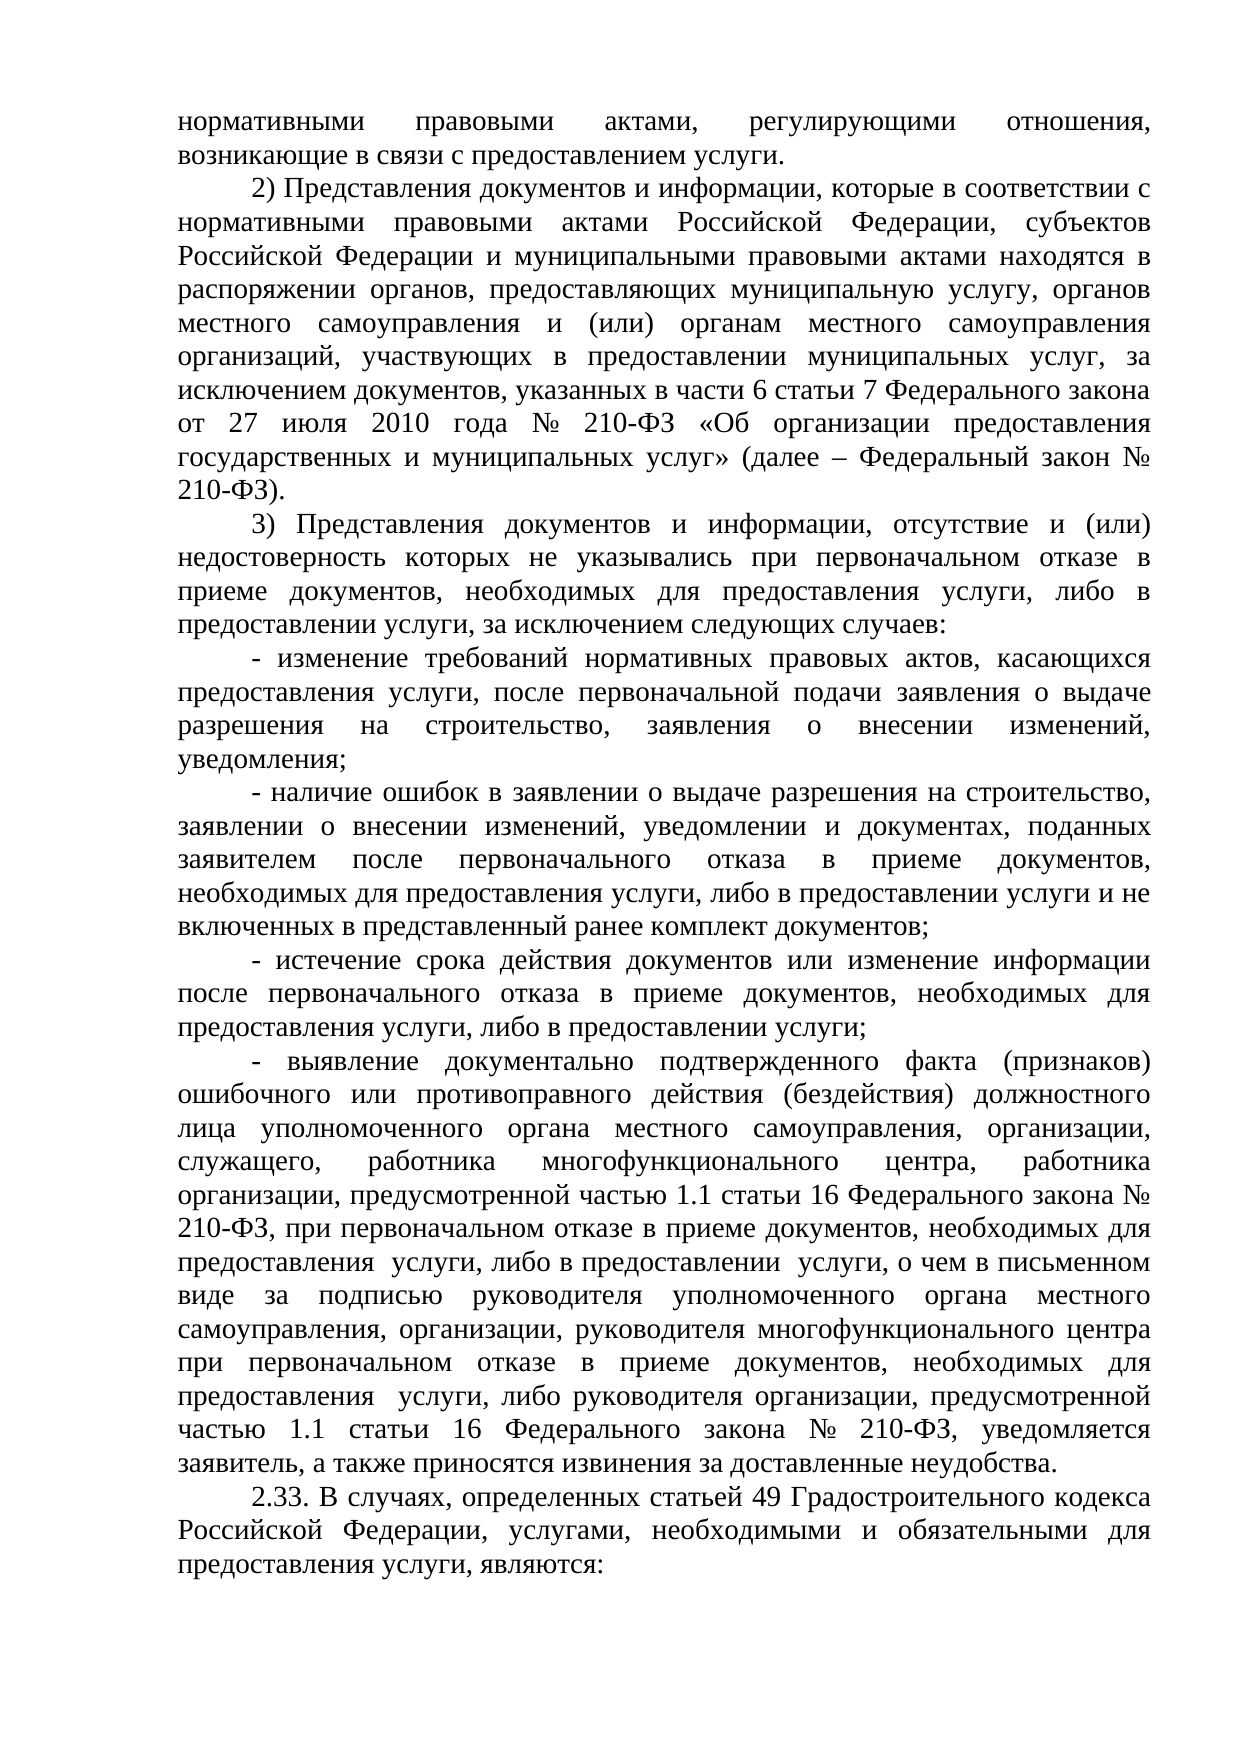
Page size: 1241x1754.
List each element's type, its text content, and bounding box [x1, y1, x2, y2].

text - истечение срока действия документов или изменение информации после первоначального отказа в приеме документов, необходимых для предоставления услуги, либо в предоставлении услуги; [177, 942, 1152, 1043]
text 2.33. В случаях, определенных статьей 49 Градостроительного кодекса Российской Федерации, услугами, необходимыми и обязательными для предоставления услуги, являются: [177, 1479, 1152, 1579]
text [177, 103, 1152, 171]
text 3) Представления документов и информации, отсутствие и (или) недостоверность которых не указывались при первоначальном отказе в приеме документов, необходимых для предоставления услуги, либо в предоставлении услуги, за исключением следующих случаев: [177, 506, 1152, 640]
text - наличие ошибок в заявлении о выдаче разрешения на строительство, заявлении о внесении изменений, уведомлении и документах, поданных заявителем после первоначального отказа в приеме документов, необходимых для предоставления услуги, либо в предоставлении услуги и не включенных в представленный ранее комплект документов; [177, 774, 1152, 942]
text 2) Представления документов и информации, которые в соответствии с нормативными правовыми актами Российской Федерации, субъектов Российской Федерации и муниципальными правовыми актами находятся в распоряжении органов, предоставляющих муниципальную услугу, органов местного самоуправления и (или) органам местного самоуправления организаций, участвующих в предоставлении муниципальных услуг, за исключением документов, указанных в части 6 статьи 7 Федерального закона от 27 июля 2010 года № 210-ФЗ «Об организации предоставления государственных и муниципальных услуг» (далее – Федеральный закон № 210-ФЗ). [177, 171, 1152, 506]
text - выявление документально подтвержденного факта (признаков) ошибочного или противоправного действия (бездействия) должностного лица уполномоченного органа местного самоуправления, организации, служащего, работника многофункционального центра, работника организации, предусмотренной частью 1.1 статьи 16 Федерального закона № 210-ФЗ, при первоначальном отказе в приеме документов, необходимых для предоставления услуги, либо в предоставлении услуги, о чем в письменном виде за подписью руководителя уполномоченного органа местного самоуправления, организации, руководителя многофункционального центра при первоначальном отказе в приеме документов, необходимых для предоставления услуги, либо руководителя организации, предусмотренной частью 1.1 статьи 16 Федерального закона № 210-ФЗ, уведомляется заявитель, а также приносятся извинения за доставленные неудобства. [177, 1043, 1152, 1479]
text - изменение требований нормативных правовых актов, касающихся предоставления услуги, после первоначальной подачи заявления о выдаче разрешения на строительство, заявления о внесении изменений, уведомления; [177, 640, 1152, 774]
